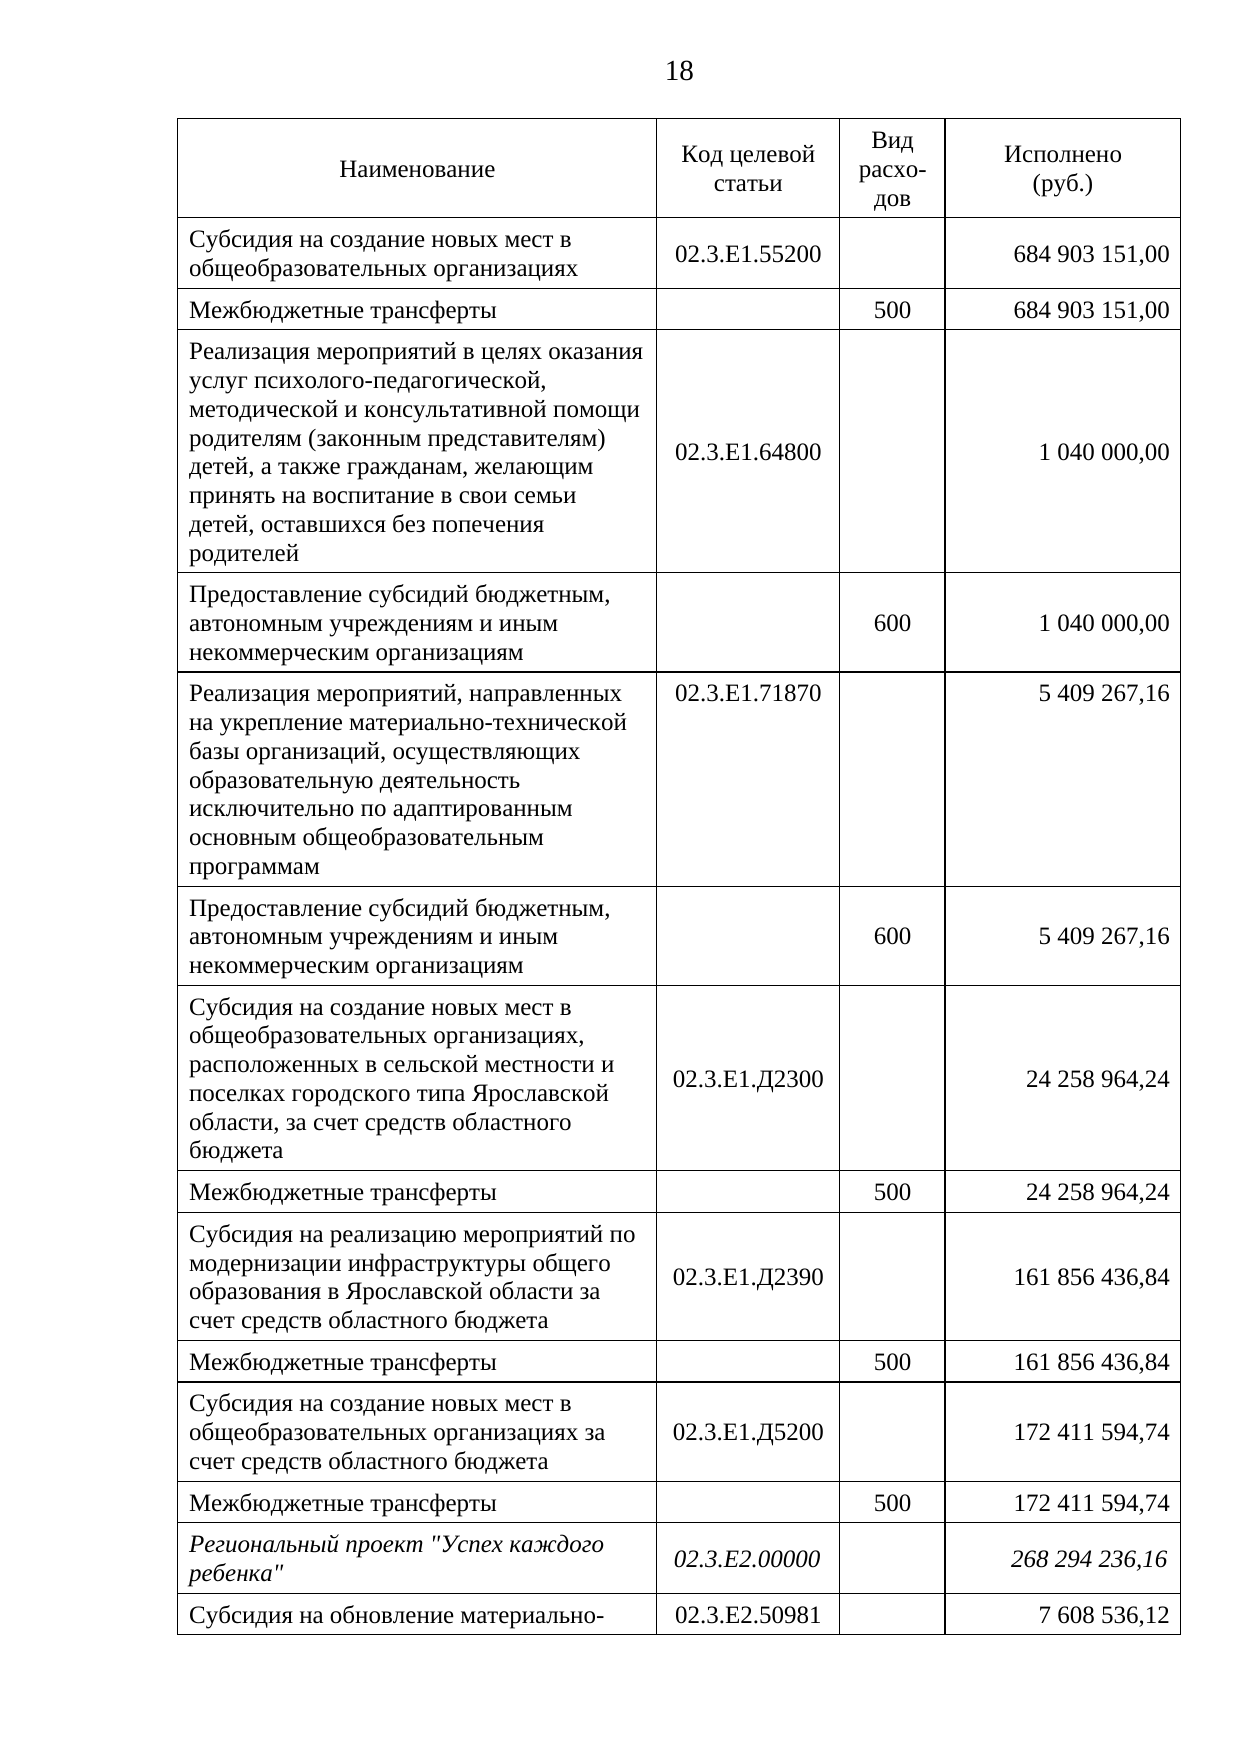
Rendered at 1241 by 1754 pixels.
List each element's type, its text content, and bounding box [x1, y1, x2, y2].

table_cell Субсидия на реализацию мероприятий по модернизации инфраструктуры общего образования в Ярославской области за счет средств областного бюджета [178, 1213, 656, 1340]
table_cell Межбюджетные трансферты [178, 1171, 656, 1212]
table_cell 172 411 594,74 [946, 1383, 1180, 1481]
table_header Исполнено (руб.) [946, 119, 1180, 217]
table_cell 02.3.E2.50981 [657, 1594, 839, 1634]
table_cell [840, 1213, 944, 1340]
table_cell 02.3.E1.55200 [657, 218, 839, 288]
table_cell 500 [840, 1341, 944, 1381]
table_cell [840, 1523, 944, 1593]
table_cell 1 040 000,00 [946, 573, 1180, 671]
table_cell 500 [840, 1482, 944, 1522]
table_header Вид расхо-дов [840, 119, 944, 217]
table_cell 02.3.E1.71870 [657, 673, 839, 886]
table_cell Субсидия на создание новых мест в общеобразовательных организациях [178, 218, 656, 288]
table_header Код целевой статьи [657, 119, 839, 217]
table_cell Реализация мероприятий, направленных на укрепление материально-технической базы организаций, осуществляющих образовательную деятельность исключительно по адаптированным основным общеобразовательным программам [178, 673, 656, 886]
table_cell [657, 1482, 839, 1522]
table_cell Субсидия на создание новых мест в общеобразовательных организациях за счет средств областного бюджета [178, 1383, 656, 1481]
table_cell 268 294 236,16 [946, 1523, 1180, 1593]
table_cell Региональный проект "Успех каждого ребенка" [178, 1523, 656, 1593]
table_cell [840, 986, 944, 1170]
table_cell 172 411 594,74 [946, 1482, 1180, 1522]
table_cell 24 258 964,24 [946, 986, 1180, 1170]
table_cell [840, 1594, 944, 1634]
table_cell 02.3.E1.Д2300 [657, 986, 839, 1170]
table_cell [178, 1594, 656, 1634]
table_cell Субсидия на создание новых мест в общеобразовательных организациях, расположенных в сельской местности и поселках городского типа Ярославской области, за счет средств областного бюджета [178, 986, 656, 1170]
table_cell 161 856 436,84 [946, 1213, 1180, 1340]
table_cell 1 040 000,00 [946, 330, 1180, 572]
table_cell [840, 673, 944, 886]
table_cell [657, 573, 839, 671]
table_cell Предоставление субсидий бюджетным, автономным учреждениям и иным некоммерческим организациям [178, 573, 656, 671]
table_cell [840, 218, 944, 288]
table_cell Реализация мероприятий в целях оказания услуг психолого-педагогической, методической и консультативной помощи родителям (законным представителям) детей, а также гражданам, желающим принять на воспитание в свои семьи детей, оставшихся без попечения родителей [178, 330, 656, 572]
table_cell 500 [840, 289, 944, 329]
table_cell [657, 887, 839, 985]
table_cell 5 409 267,16 [946, 887, 1180, 985]
table_cell 600 [840, 573, 944, 671]
table_cell 24 258 964,24 [946, 1171, 1180, 1212]
table_cell 684 903 151,00 [946, 218, 1180, 288]
table_cell 161 856 436,84 [946, 1341, 1180, 1381]
table_cell 02.3.E1.64800 [657, 330, 839, 572]
table_cell Межбюджетные трансферты [178, 289, 656, 329]
table_cell [840, 330, 944, 572]
table_cell Межбюджетные трансферты [178, 1341, 656, 1381]
table_cell Предоставление субсидий бюджетным, автономным учреждениям и иным некоммерческим организациям [178, 887, 656, 985]
table_cell 5 409 267,16 [946, 673, 1180, 886]
table_cell [657, 1341, 839, 1381]
table_header Наименование [178, 119, 656, 217]
table_cell 600 [840, 887, 944, 985]
table_cell 7 608 536,12 [946, 1594, 1180, 1634]
table_cell 02.3.E1.Д5200 [657, 1383, 839, 1481]
table_cell [657, 289, 839, 329]
table_cell 500 [840, 1171, 944, 1212]
table_cell [657, 1171, 839, 1212]
table_cell 684 903 151,00 [946, 289, 1180, 329]
table_cell Межбюджетные трансферты [178, 1482, 656, 1522]
table_cell 02.3.E1.Д2390 [657, 1213, 839, 1340]
table_cell 02.3.E2.00000 [657, 1523, 839, 1593]
table_cell [840, 1383, 944, 1481]
